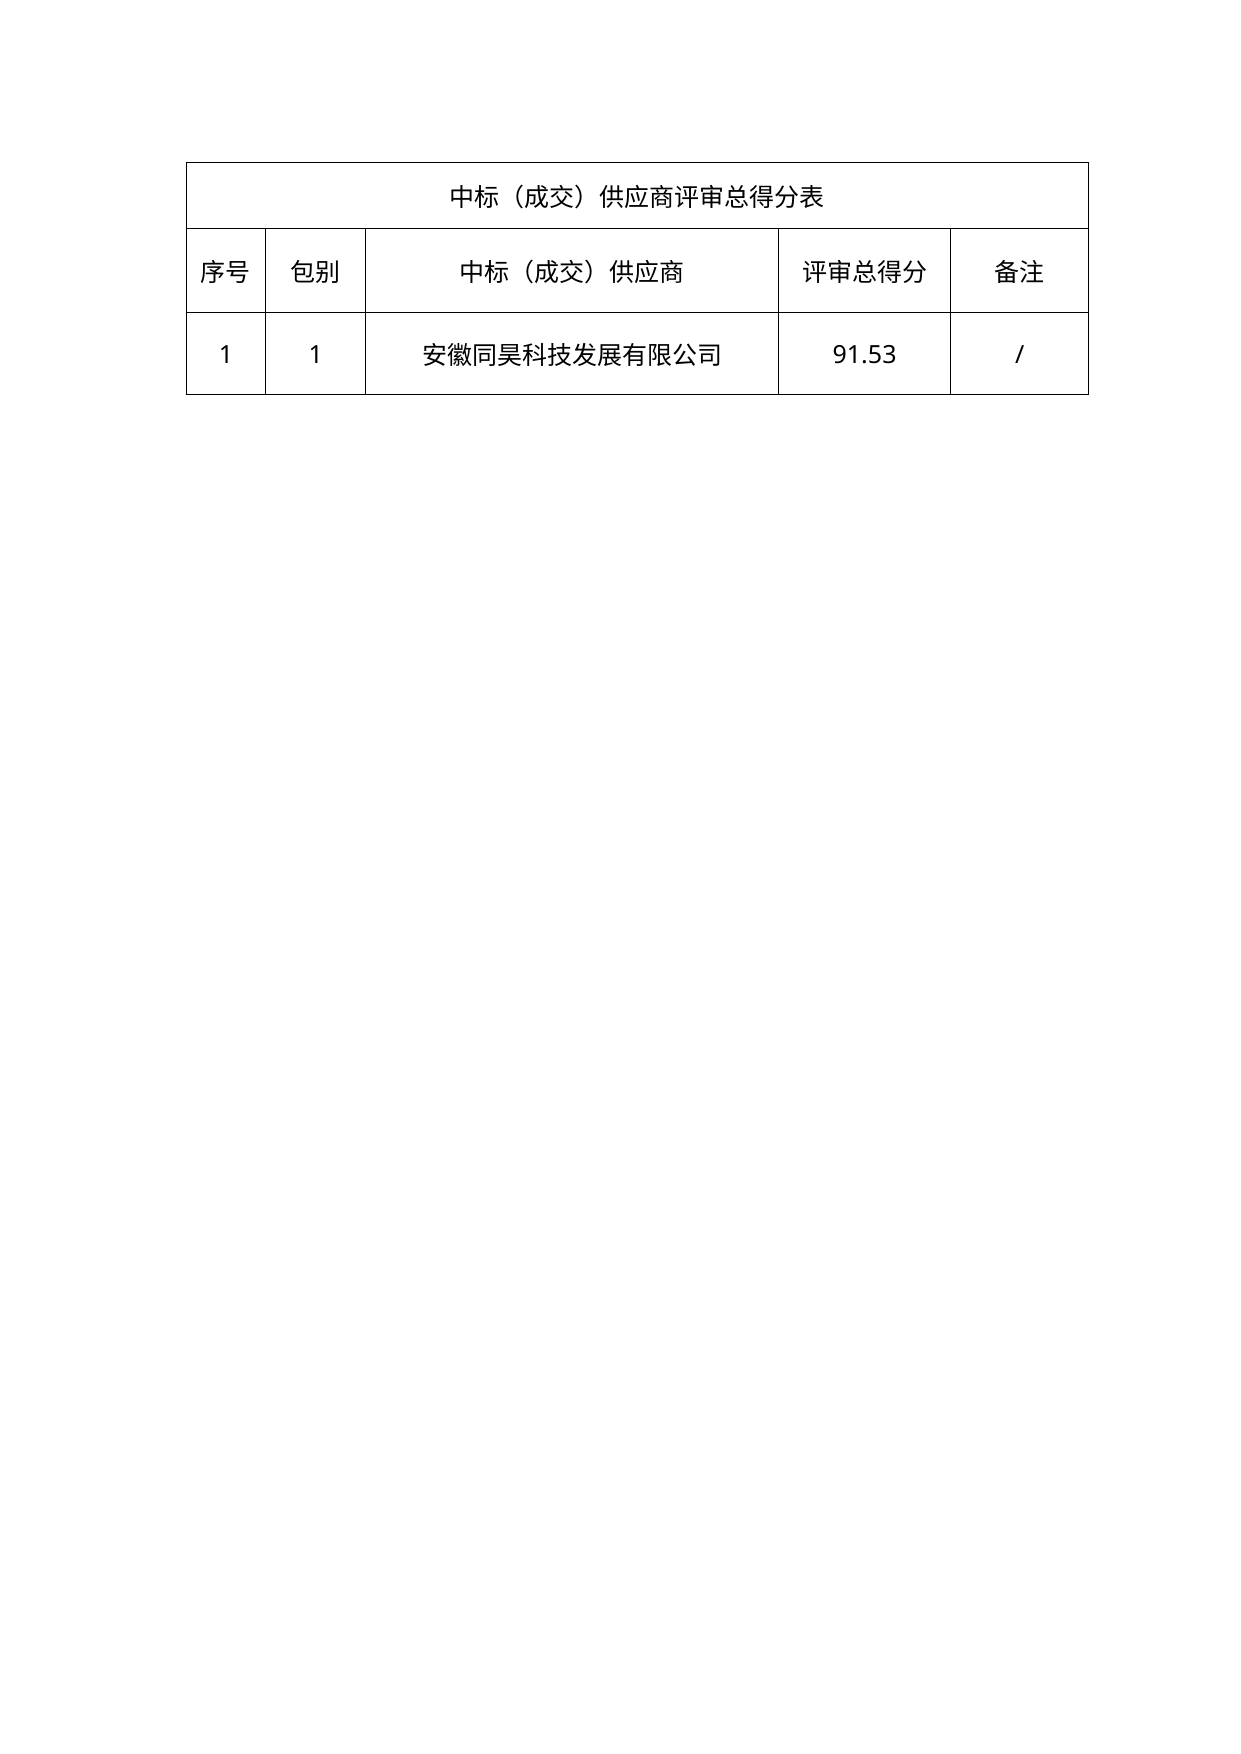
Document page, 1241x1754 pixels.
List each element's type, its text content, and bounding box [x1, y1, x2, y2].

table_cell 包别 [266, 229, 365, 312]
table_cell 1 [187, 313, 265, 393]
table_cell / [951, 313, 1088, 393]
table_cell 91.53 [779, 313, 950, 393]
table_cell 安徽同昊科技发展有限公司 [366, 313, 778, 393]
table_cell 备注 [951, 229, 1088, 312]
table_header 中标（成交）供应商评审总得分表 [187, 163, 1088, 228]
table_cell 评审总得分 [779, 229, 950, 312]
table_cell 中标（成交）供应商 [366, 229, 778, 312]
table_cell 1 [266, 313, 365, 393]
table_cell 序号 [187, 229, 265, 312]
